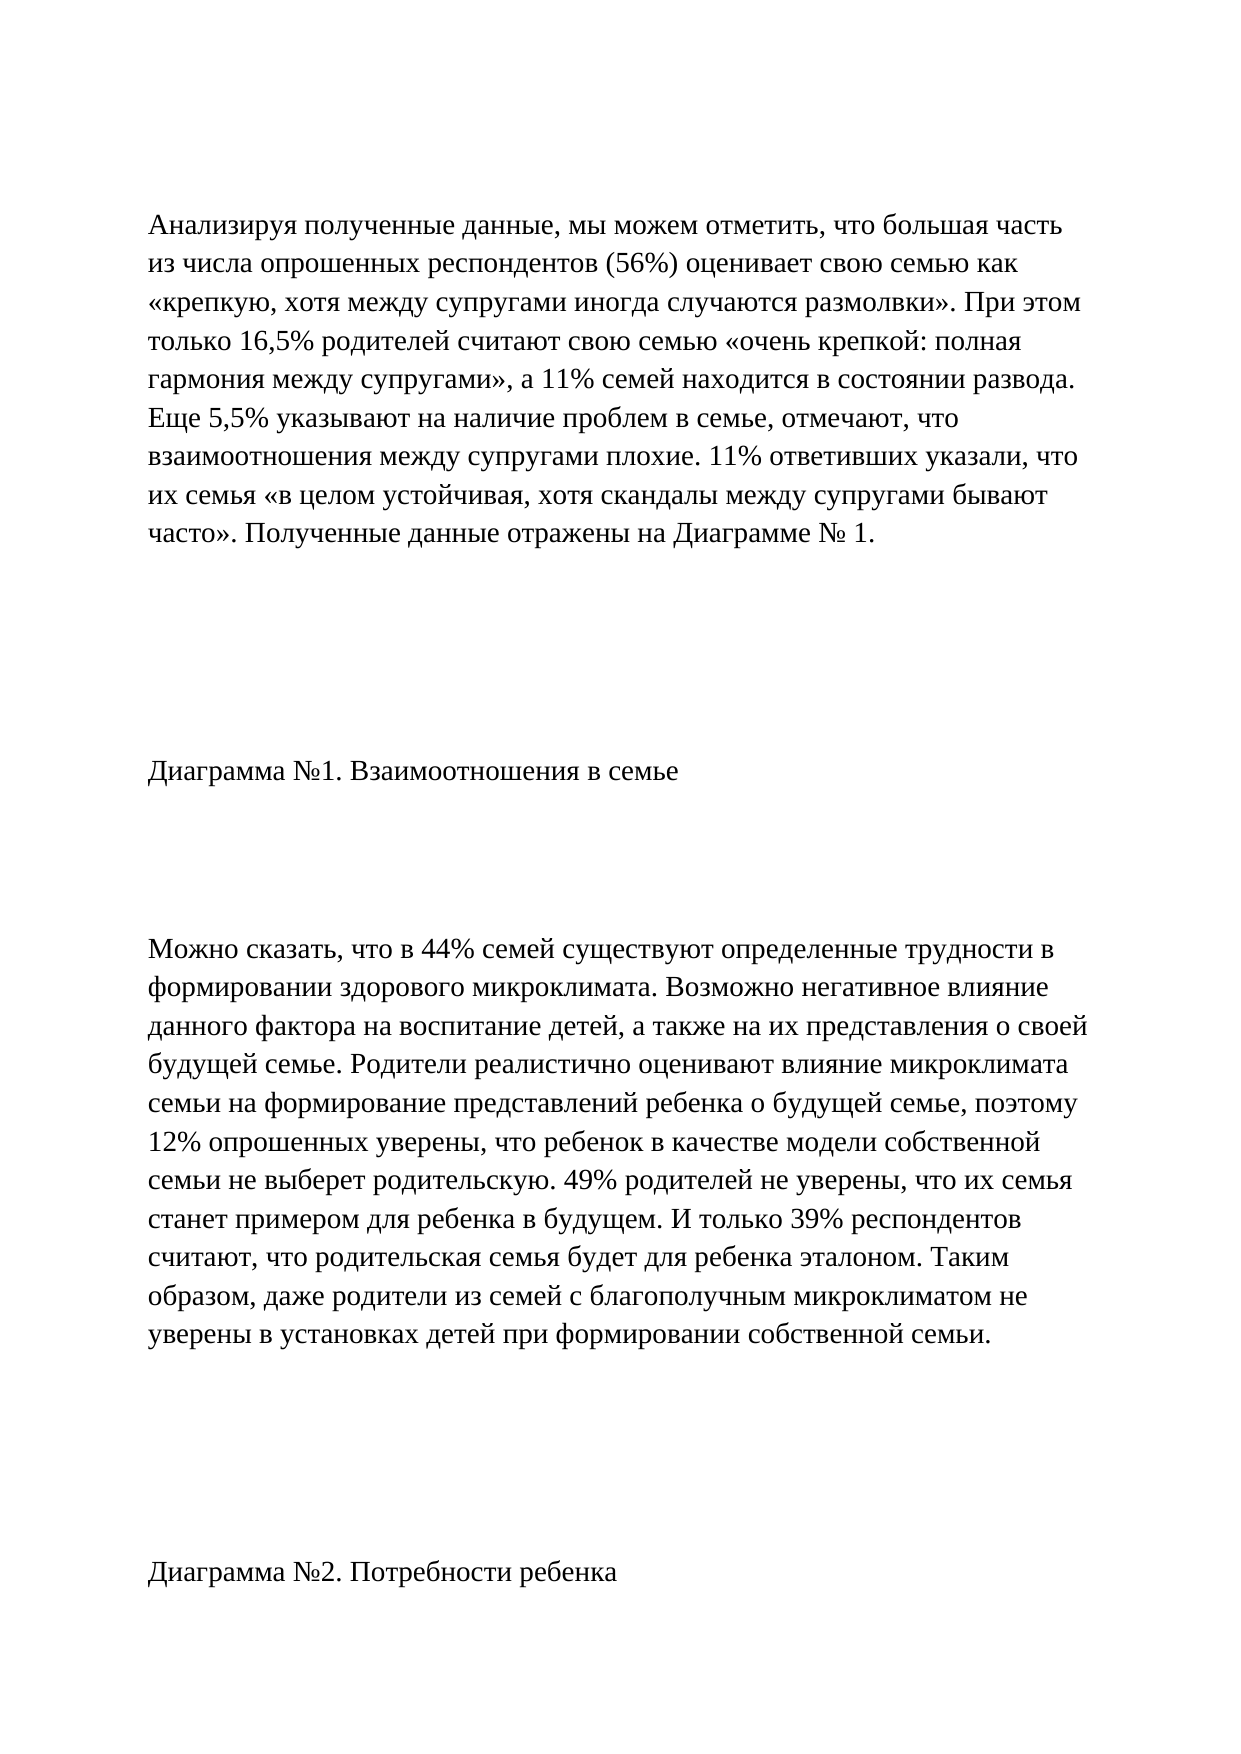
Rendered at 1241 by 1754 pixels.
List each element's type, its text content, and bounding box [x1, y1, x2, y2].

text Анализируя полученные данные, мы можем отметить, что большая часть из числа опрошенных респондентов (56%) оценивает свою семью как «крепкую, хотя между супругами иногда случаются размолвки». При этом только 16,5% родителей считают свою семью «очень крепкой: полная гармония между супругами», а 11% семей находится в состоянии развода. Еще 5,5% указывают на наличие проблем в семье, отмечают, что взаимоотношения между супругами плохие. 11% ответивших указали, что их семья «в целом устойчивая, хотя скандалы между супругами бывают часто». Полученные данные отражены на Диаграмме № 1. [148, 207, 1093, 549]
text Диаграмма №1. Взаимоотношения в семье [148, 753, 1093, 786]
text Диаграмма №2. Потребности ребенка [148, 1554, 1093, 1587]
text Можно сказать, что в 44% семей существуют определенные трудности в формировании здорового микроклимата. Возможно негативное влияние данного фактора на воспитание детей, а также на их представления о своей будущей семье. Родители реалистично оценивают влияние микроклимата семьи на формирование представлений ребенка о будущей семье, поэтому 12% опрошенных уверены, что ребенок в качестве модели собственной семьи не выберет родительскую. 49% родителей не уверены, что их семья станет примером для ребенка в будущем. И только 39% респондентов считают, что родительская семья будет для ребенка эталоном. Таким образом, даже родители из семей с благополучным микроклиматом не уверены в установках детей при формировании собственной семьи. [148, 931, 1093, 1350]
